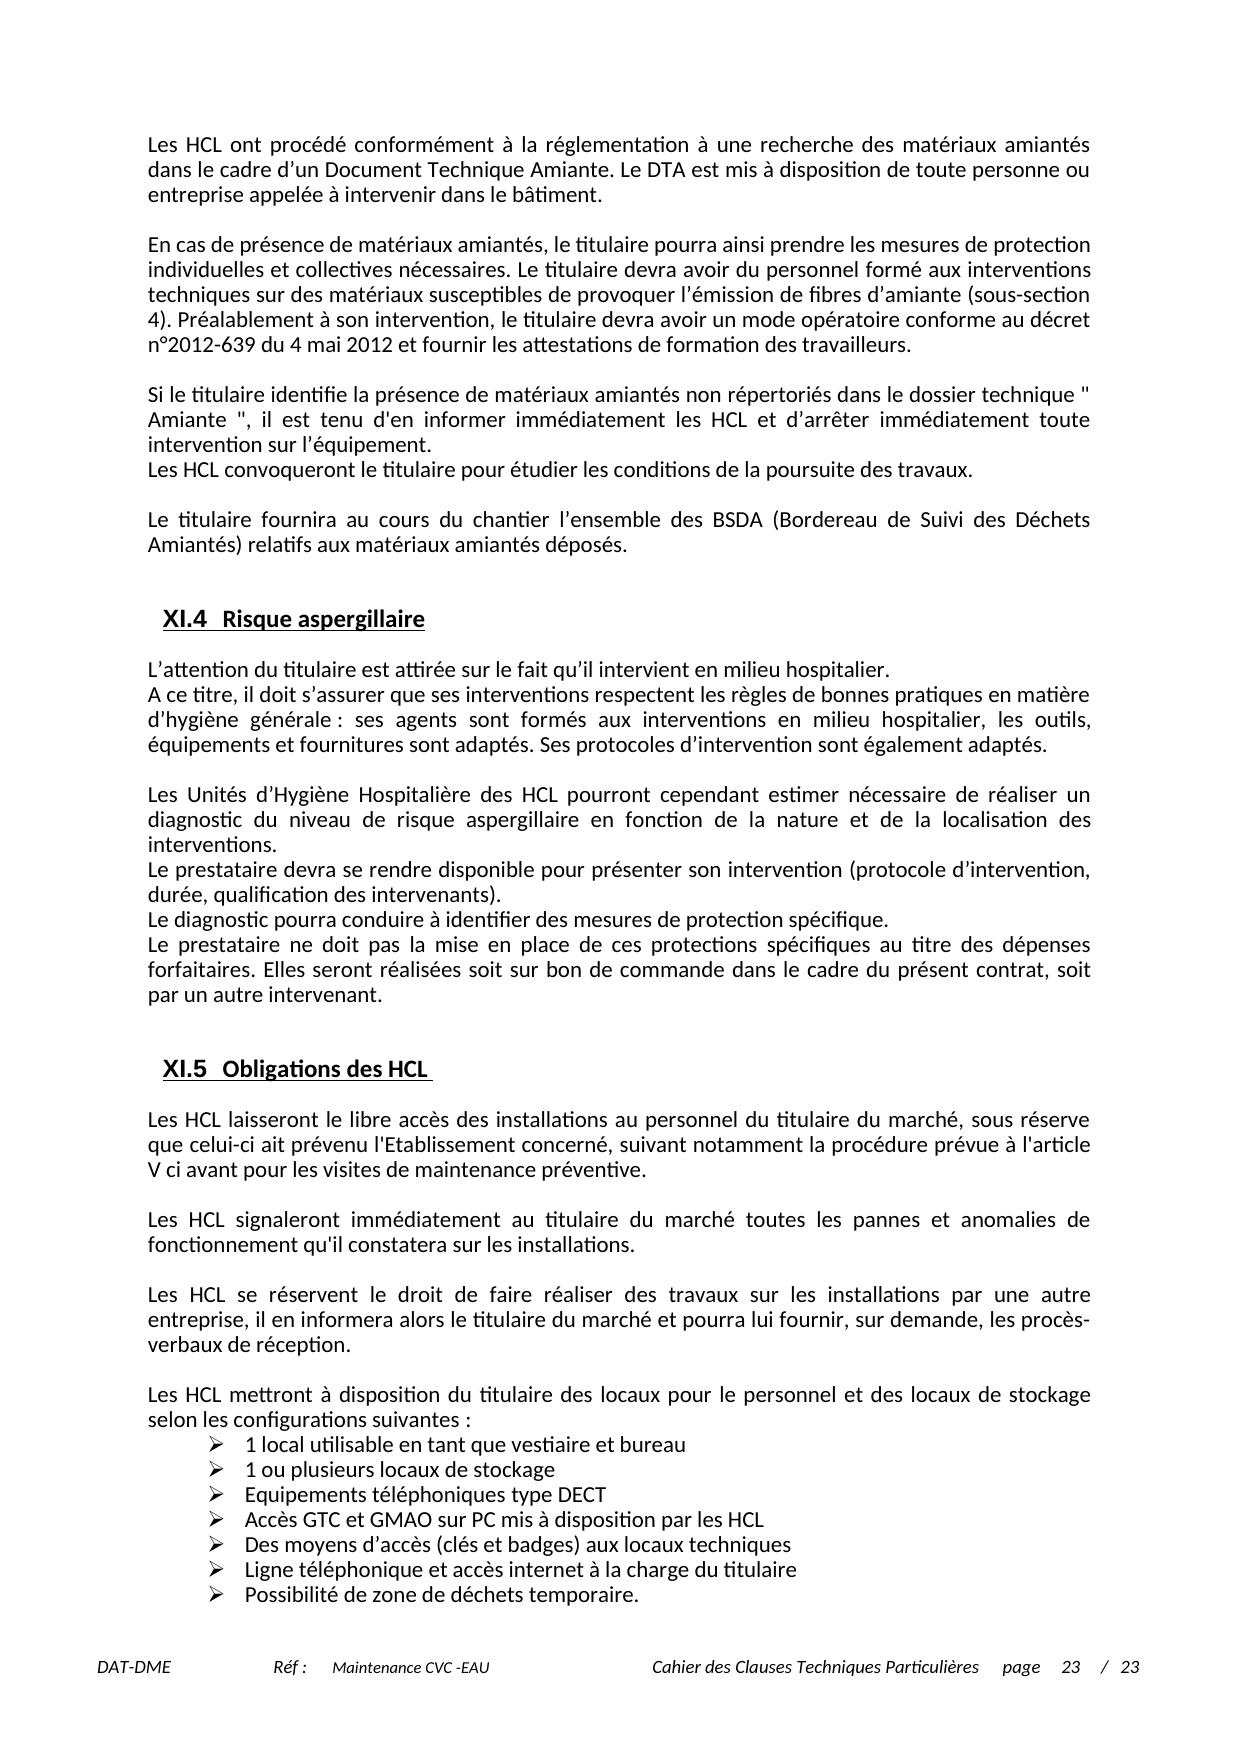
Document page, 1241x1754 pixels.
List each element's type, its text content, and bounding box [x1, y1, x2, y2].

text Les HCL signaleront immédiatement au titulaire du marché toutes les pannes et anomalies de fonctionnement qu'il constatera sur les installations. [148, 1208, 1092, 1258]
text Si le titulaire identifie la présence de matériaux amiantés non répertoriés dans le dossier technique " Amiante ", il est tenu d'en informer immédiatement les HCL et d’arrêter immédiatement toute intervention sur l’équipement. [148, 383, 1092, 458]
text Les HCL convoqueront le titulaire pour étudier les conditions de la poursuite des travaux. [148, 458, 1092, 483]
text L’attention du titulaire est attirée sur le fait qu’il intervient en milieu hospitalier. [148, 658, 1092, 683]
list Equipements téléphoniques type DECT [207, 1483, 1092, 1508]
text En cas de présence de matériaux amiantés, le titulaire pourra ainsi prendre les mesures de protection individuelles et collectives nécessaires. Le titulaire devra avoir du personnel formé aux interventions techniques sur des matériaux susceptibles de provoquer l’émission de fibres d’amiante (sous-section 4). Préalablement à son intervention, le titulaire devra avoir un mode opératoire conforme au décret n°2012-639 du 4 mai 2012 et fournir les attestations de formation des travailleurs. [148, 233, 1092, 358]
list Accès GTC et GMAO sur PC mis à disposition par les HCL [207, 1508, 1092, 1533]
text Les HCL se réservent le droit de faire réaliser des travaux sur les installations par une autre entreprise, il en informera alors le titulaire du marché et pourra lui fournir, sur demande, les procès-verbaux de réception. [148, 1283, 1092, 1358]
text Le titulaire fournira au cours du chantier l’ensemble des BSDA (Bordereau de Suivi des Déchets Amiantés) relatifs aux matériaux amiantés déposés. [148, 508, 1092, 558]
text Les HCL mettront à disposition du titulaire des locaux pour le personnel et des locaux de stockage selon les configurations suivantes : [148, 1383, 1092, 1433]
text Le prestataire devra se rendre disponible pour présenter son intervention (protocole d’intervention, durée, qualification des intervenants). [148, 858, 1092, 908]
text Le prestataire ne doit pas la mise en place de ces protections spécifiques au titre des dépenses forfaitaires. Elles seront réalisées soit sur bon de commande dans le cadre du présent contrat, soit par un autre intervenant. [148, 933, 1092, 1008]
list 1 local utilisable en tant que vestiaire et bureau [207, 1433, 1092, 1458]
list Ligne téléphonique et accès internet à la charge du titulaire [207, 1558, 1092, 1583]
text Les Unités d’Hygiène Hospitalière des HCL pourront cependant estimer nécessaire de réaliser un diagnostic du niveau de risque aspergillaire en fonction de la nature et de la localisation des interventions. [148, 783, 1092, 858]
list 1 ou plusieurs locaux de stockage [207, 1458, 1092, 1483]
text A ce titre, il doit s’assurer que ses interventions respectent les règles de bonnes pratiques en matière d’hygiène générale : ses agents sont formés aux interventions en milieu hospitalier, les outils, équipements et fournitures sont adaptés. Ses protocoles d’intervention sont également adaptés. [148, 683, 1092, 758]
subtitle Risque aspergillaire [162, 608, 1092, 633]
text Le diagnostic pourra conduire à identifier des mesures de protection spécifique. [148, 908, 1092, 933]
subtitle Obligations des HCL [162, 1058, 1092, 1083]
list Des moyens d’accès (clés et badges) aux locaux techniques [207, 1533, 1092, 1558]
text Les HCL ont procédé conformément à la réglementation à une recherche des matériaux amiantés dans le cadre d’un Document Technique Amiante. Le DTA est mis à disposition de toute personne ou entreprise appelée à intervenir dans le bâtiment. [148, 133, 1092, 208]
list Possibilité de zone de déchets temporaire. [207, 1583, 1092, 1608]
text Les HCL laisseront le libre accès des installations au personnel du titulaire du marché, sous réserve que celui-ci ait prévenu l'Etablissement concerné, suivant notamment la procédure prévue à l'article V ci avant pour les visites de maintenance préventive. [148, 1108, 1092, 1183]
